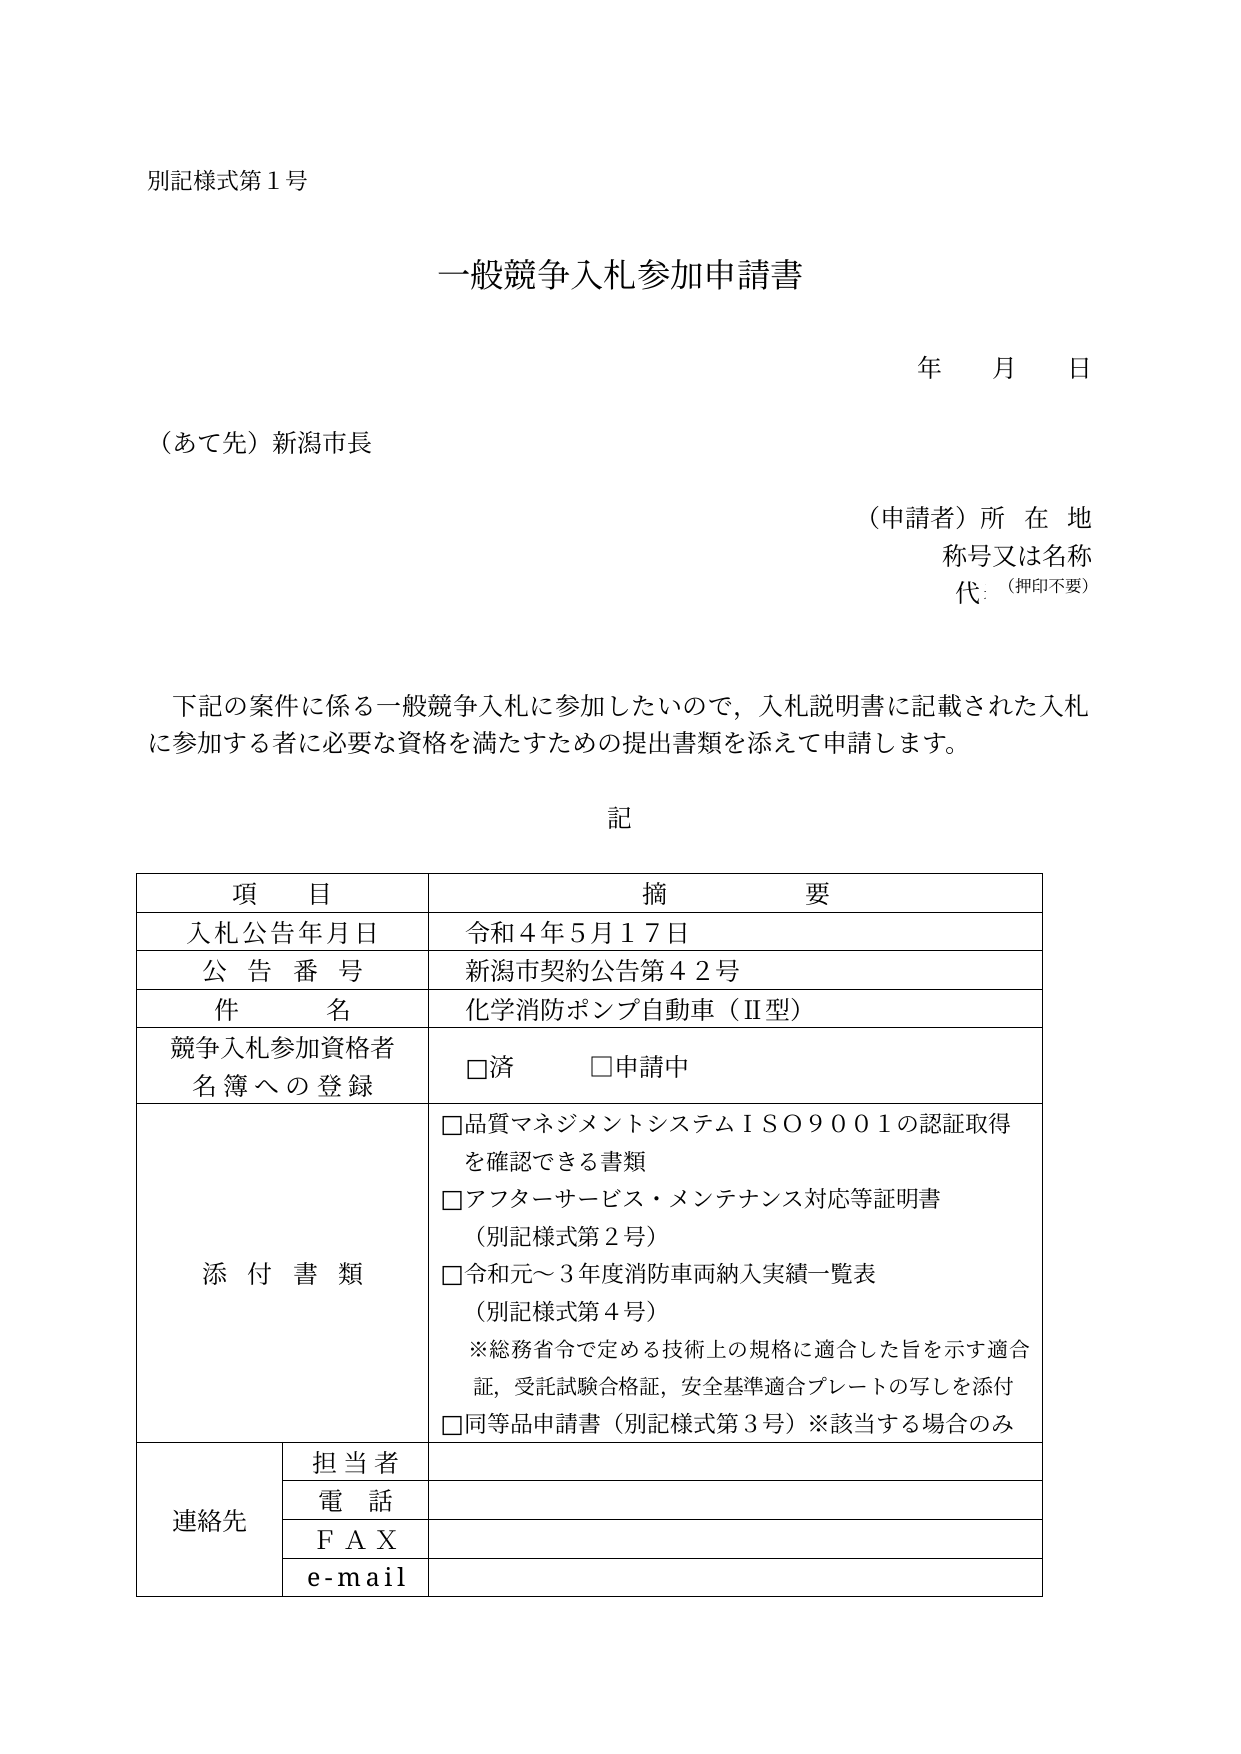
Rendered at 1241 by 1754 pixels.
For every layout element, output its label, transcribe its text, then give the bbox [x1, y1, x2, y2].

text 代表者氏名 [148, 573, 1092, 611]
table_cell e-mail [283, 1559, 428, 1596]
table_cell ＦＡＸ [283, 1520, 428, 1557]
text 下記の案件に係る一般競争入札に参加したいので，入札説明書に記載された入札に参加する者に必要な資格を満たすための提出書類を添えて申請します。 [148, 686, 1092, 761]
table_cell 担当者 [283, 1443, 428, 1480]
table_header 項目 [137, 874, 428, 912]
text 別記様式第１号 [148, 161, 1092, 198]
table_cell 入札公告年月日 [137, 913, 428, 950]
table_cell 令和４年５月１７日 [429, 913, 1042, 950]
text （あて先）新潟市長 [148, 423, 1092, 461]
text （申請者）所在地 [148, 498, 1092, 536]
table_cell □品質マネジメントシステムＩＳＯ９００１の認証取得 を確認できる書類 □アフターサービス・メンテナンス対応等証明書 （別記様式第２号） □令和元～３年度消防車両納入実績一覧表 （別記様式第４号） ※総務省令で定める技術上の規格に適合した旨を示す適合証，受託試験合格証，安全基準適合プレートの写しを添付 □同等品申請書（別記様式第３号）※該当する場合のみ [429, 1104, 1042, 1442]
table_cell 連絡先 [137, 1443, 282, 1596]
table_cell 添付書類 [137, 1104, 428, 1442]
table_cell [429, 1520, 1042, 1557]
text 称号又は名称 [148, 536, 1092, 573]
table_cell [429, 1559, 1042, 1596]
table_cell 化学消防ポンプ自動車（Ⅱ型） [429, 990, 1042, 1027]
table_cell 公告番号 [137, 951, 428, 989]
table_cell □済 □申請中 [429, 1028, 1042, 1103]
table_cell 電話 [283, 1481, 428, 1519]
table_cell 件名 [137, 990, 428, 1027]
text 記 [148, 798, 1092, 836]
table_header 摘要 [429, 874, 1042, 912]
text 一般競争入札参加申請書 [148, 236, 1092, 311]
table_cell 新潟市契約公告第４２号 [429, 951, 1042, 989]
table_cell [429, 1481, 1042, 1519]
text 年 月 日 [148, 348, 1092, 386]
table_cell 競争入札参加資格者 名簿への登録 [137, 1028, 428, 1103]
table_cell [429, 1443, 1042, 1480]
